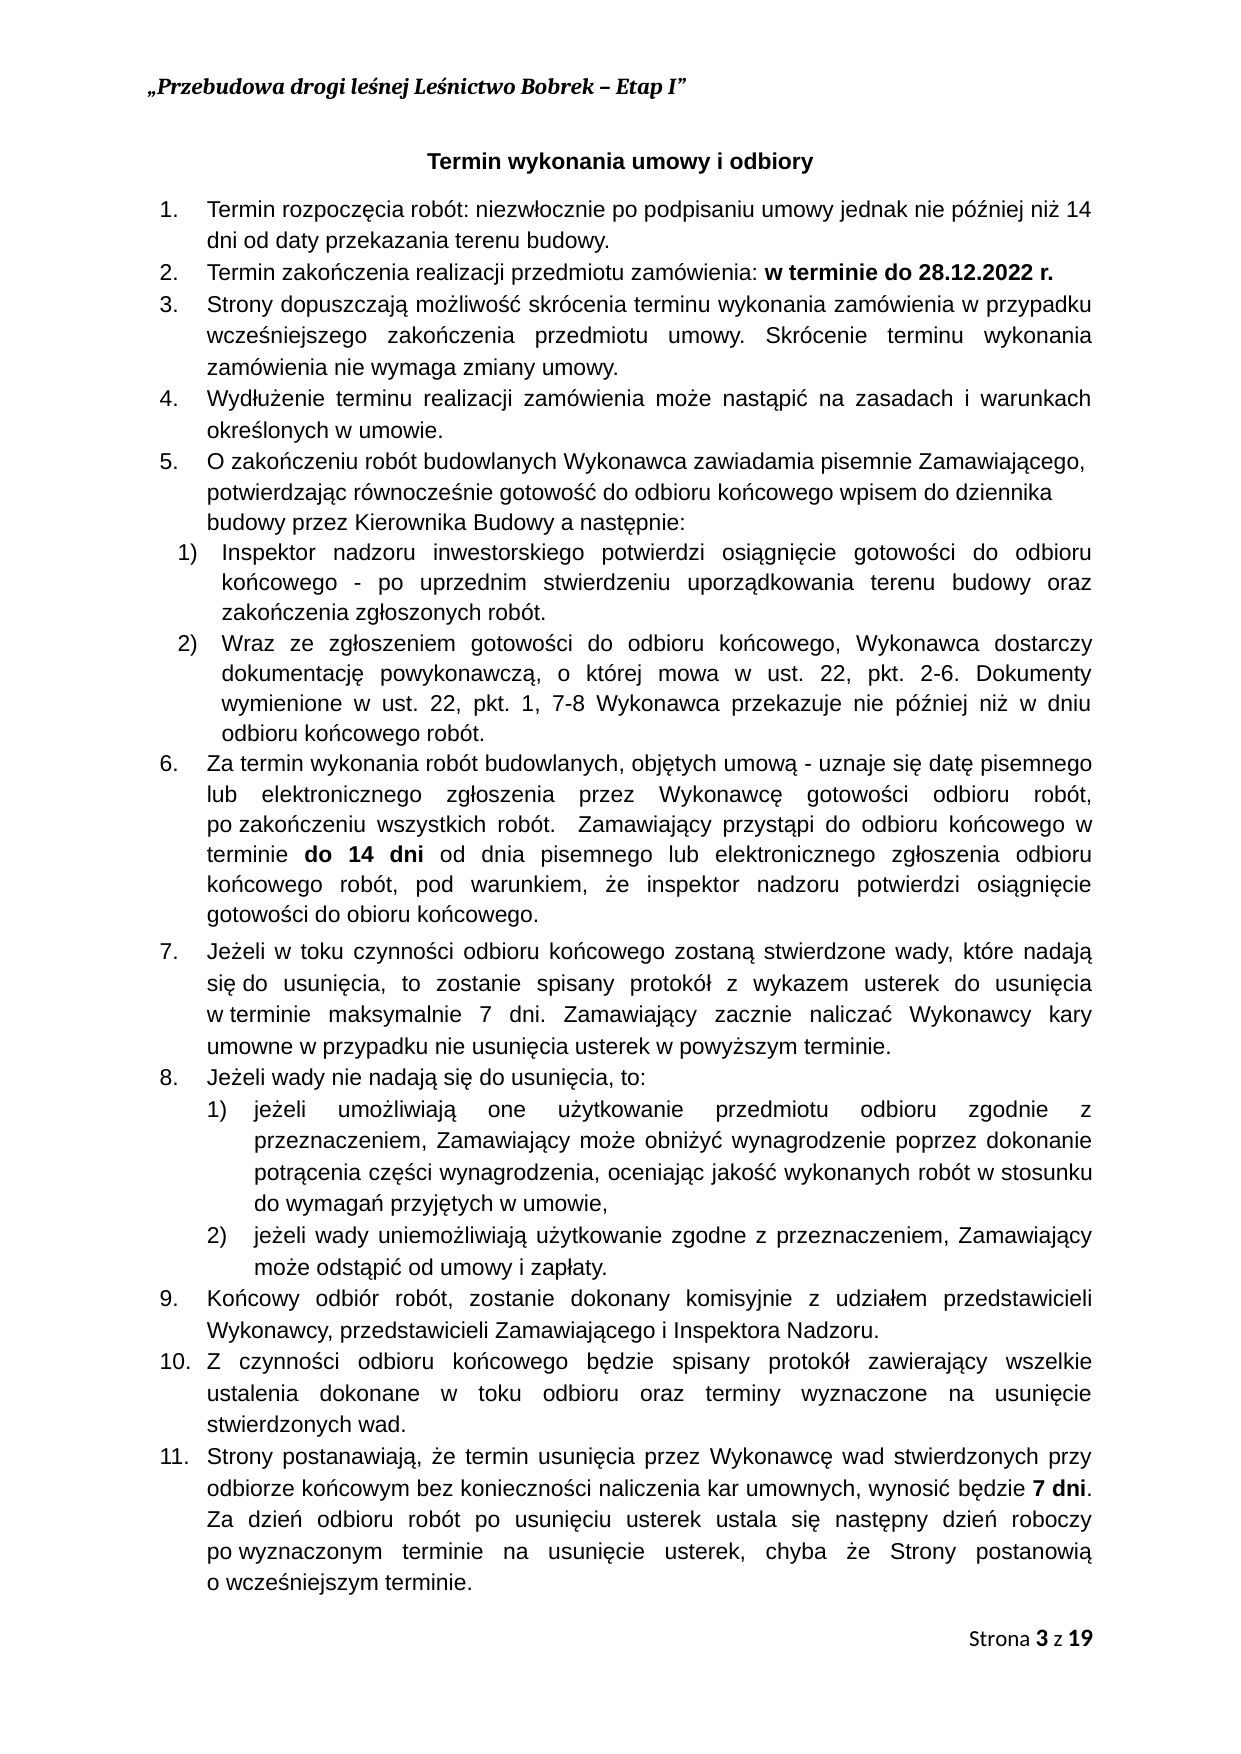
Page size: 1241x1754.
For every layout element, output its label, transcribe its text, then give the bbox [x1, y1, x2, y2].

list Inspektor nadzoru inwestorskiego potwierdzi osiągnięcie gotowości do odbioru końcowego - po uprzednim stwierdzeniu uporządkowania terenu budowy oraz zakończenia zgłoszonych robót. [177, 539, 1093, 626]
list Za termin wykonania robót budowlanych, objętych umową - uznaje się datę pisemnego lub elektronicznego zgłoszenia przez Wykonawcę gotowości odbioru robót, po zakończeniu wszystkich robót. Zamawiający przystąpi do odbioru końcowego w terminie do 14 dni od dnia pisemnego lub elektronicznego zgłoszenia odbioru końcowego robót, pod warunkiem, że inspektor nadzoru potwierdzi osiągnięcie gotowości do obioru końcowego. [159, 750, 1093, 928]
list Termin rozpoczęcia robót: niezwłocznie po podpisaniu umowy jednak nie później niż 14 dni od daty przekazania terenu budowy. [159, 196, 1093, 254]
list Końcowy odbiór robót, zostanie dokonany komisyjnie z udziałem przedstawicieli Wykonawcy, przedstawicieli Zamawiającego i Inspektora Nadzoru. [159, 1285, 1093, 1343]
list jeżeli wady uniemożliwiają użytkowanie zgodne z przeznaczeniem, Zamawiający może odstąpić od umowy i zapłaty. [207, 1222, 1093, 1280]
list Jeżeli wady nie nadają się do usunięcia, to: [159, 1064, 1093, 1091]
list Strony postanawiają, że termin usunięcia przez Wykonawcę wad stwierdzonych przy odbiorze końcowym bez konieczności naliczenia kar umownych, wynosić będzie 7 dni. Za dzień odbioru robót po usunięciu usterek ustala się następny dzień roboczy po wyznaczonym terminie na usunięcie usterek, chyba że Strony postanowią o wcześniejszym terminie. [159, 1443, 1093, 1596]
list Strony dopuszczają możliwość skrócenia terminu wykonania zamówienia w przypadku wcześniejszego zakończenia przedmiotu umowy. Skrócenie terminu wykonania zamówienia nie wymaga zmiany umowy. [159, 291, 1093, 380]
list Wydłużenie terminu realizacji zamówienia może nastąpić na zasadach i warunkach określonych w umowie. [159, 385, 1093, 443]
list Termin zakończenia realizacji przedmiotu zamówienia: w terminie do 28.12.2022 r. [159, 259, 1093, 285]
list jeżeli umożliwiają one użytkowanie przedmiotu odbioru zgodnie z przeznaczeniem, Zamawiający może obniżyć wynagrodzenie poprzez dokonanie potrącenia części wynagrodzenia, oceniając jakość wykonanych robót w stosunku do wymagań przyjętych w umowie, [207, 1096, 1093, 1217]
list Jeżeli w toku czynności odbioru końcowego zostaną stwierdzone wady, które nadają się do usunięcia, to zostanie spisany protokół z wykazem usterek do usunięcia w terminie maksymalnie 7 dni. Zamawiający zacznie naliczać Wykonawcy kary umowne w przypadku nie usunięcia usterek w powyższym terminie. [159, 938, 1093, 1059]
list O zakończeniu robót budowlanych Wykonawca zawiadamia pisemnie Zamawiającego, potwierdzając równocześnie gotowość do odbioru końcowego wpisem do dziennika budowy przez Kierownika Budowy a następnie: [159, 448, 1093, 535]
text Termin wykonania umowy i odbiory [148, 148, 1093, 174]
list Wraz ze zgłoszeniem gotowości do odbioru końcowego, Wykonawca dostarczy dokumentację powykonawczą, o której mowa w ust. 22, pkt. 2-6. Dokumenty wymienione w ust. 22, pkt. 1, 7-8 Wykonawca przekazuje nie później niż w dniu odbioru końcowego robót. [177, 629, 1093, 747]
list Z czynności odbioru końcowego będzie spisany protokół zawierający wszelkie ustalenia dokonane w toku odbioru oraz terminy wyznaczone na usunięcie stwierdzonych wad. [159, 1348, 1093, 1438]
